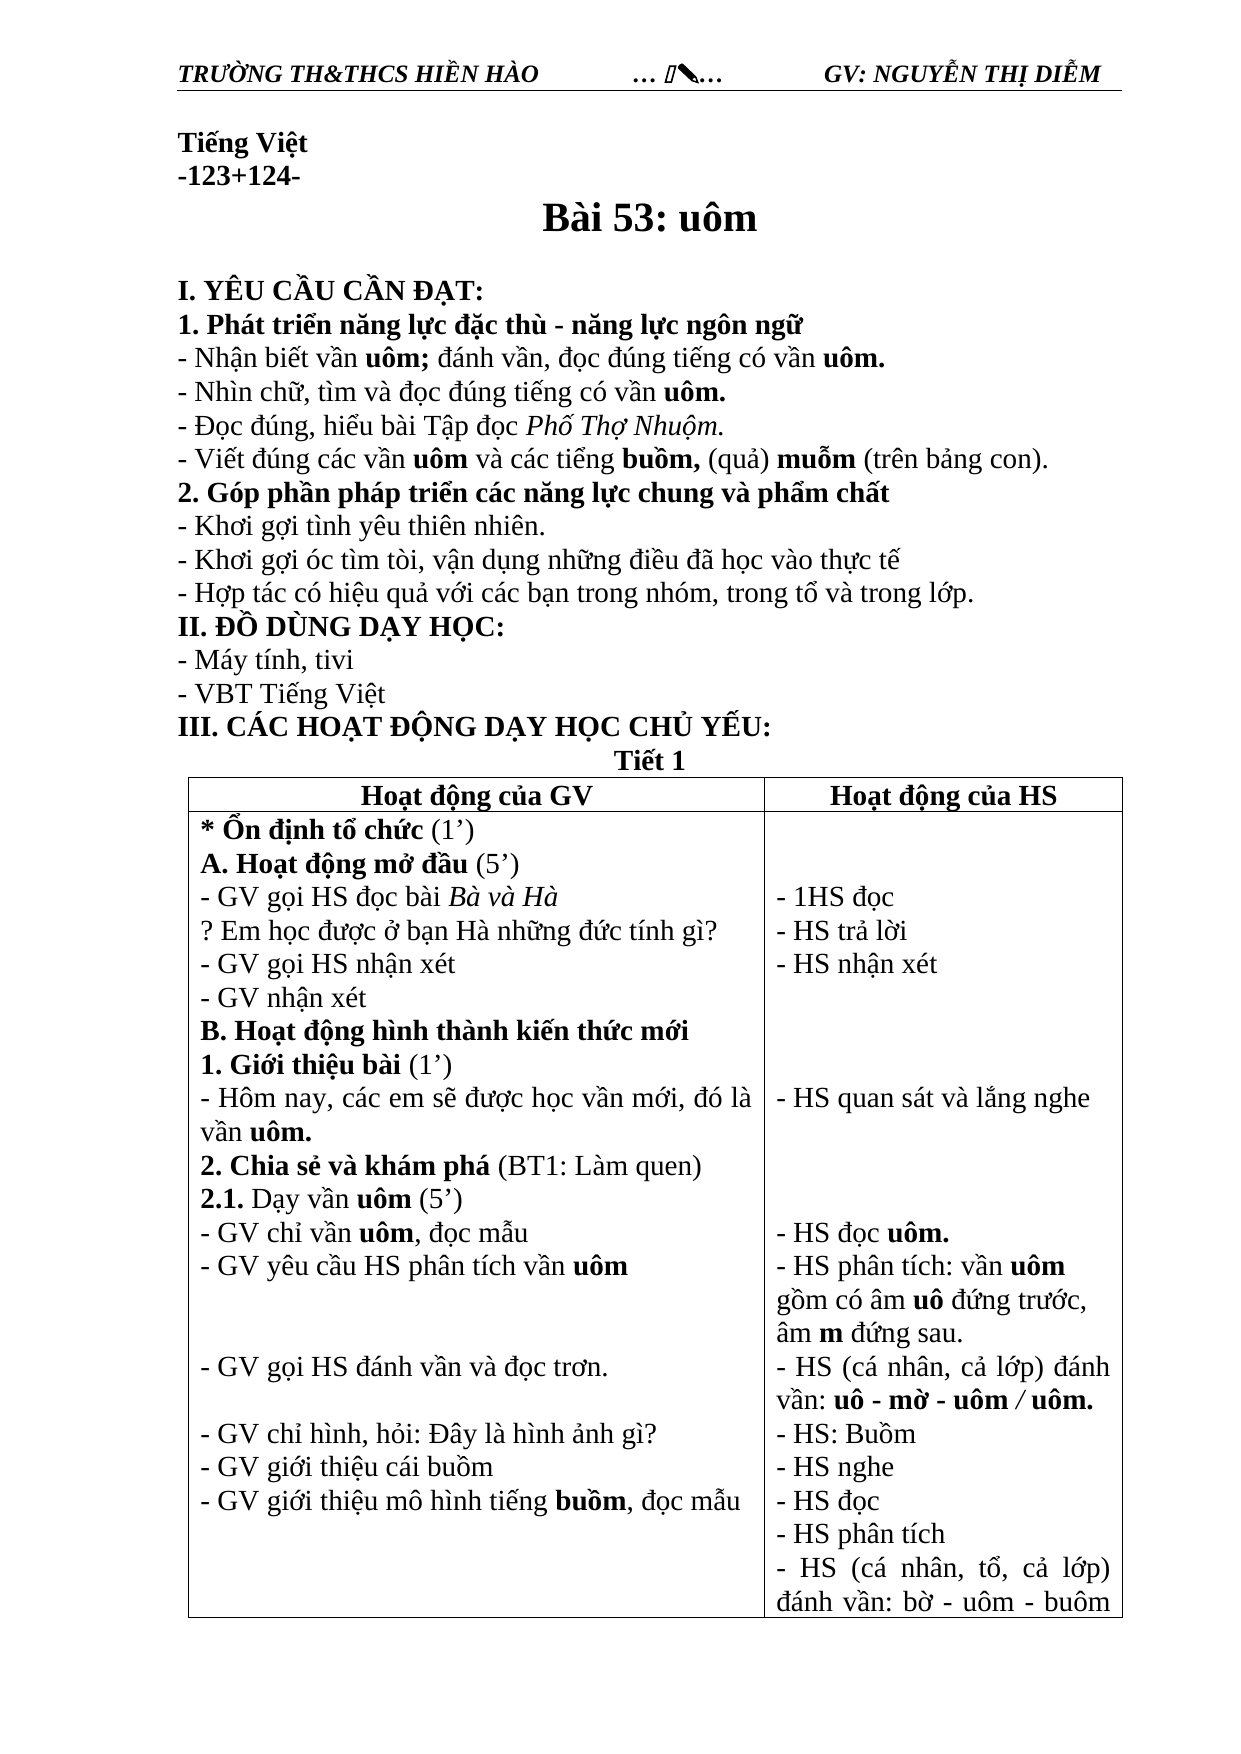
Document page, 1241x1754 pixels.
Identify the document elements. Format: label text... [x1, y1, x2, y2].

text Bài 53: uôm [177, 192, 1122, 240]
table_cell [189, 812, 764, 1617]
table_header Hoạt động của GV [189, 778, 764, 811]
text 1. Phát triển năng lực đặc thù - năng lực ngôn ngữ [177, 307, 1122, 341]
text III. CÁC HOẠT ĐỘNG DẠY HỌC CHỦ YẾU: [177, 709, 1122, 743]
text - Khơi gợi óc tìm tòi, vận dụng những điều đã học vào thực tế [177, 542, 1122, 575]
text - Đọc đúng, hiểu bài Tập đọc Phố Thợ Nhuộm. [177, 408, 1122, 441]
text I. YÊU CẦU CẦN ĐẠT: [177, 273, 1122, 307]
text -123+124- [177, 158, 1122, 192]
text - Viết đúng các vần uôm và các tiểng buồm, (quả) muỗm (trên bảng con). [177, 441, 1122, 475]
text - Khơi gợi tình yêu thiên nhiên. [177, 508, 1122, 542]
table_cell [765, 812, 1122, 1617]
text - VBT Tiếng Việt [177, 676, 1122, 709]
text 2. Góp phần pháp triển các năng lực chung và phẩm chất [177, 475, 1122, 508]
text - Hợp tác có hiệu quả với các bạn trong nhóm, trong tổ và trong lớp. [177, 575, 1122, 609]
table_header Hoạt động của HS [765, 778, 1122, 811]
text Tiếng Việt [177, 125, 1122, 158]
text - Máy tính, tivi [177, 642, 1122, 676]
text Tiết 1 [177, 743, 1122, 777]
text II. ĐỒ DÙNG DẠY HỌC: [177, 609, 1122, 642]
text - Nhận biết vần uôm; đánh vần, đọc đúng tiếng có vần uôm. [177, 341, 1122, 374]
text - Nhìn chữ, tìm và đọc đúng tiếng có vần uôm. [177, 374, 1122, 408]
